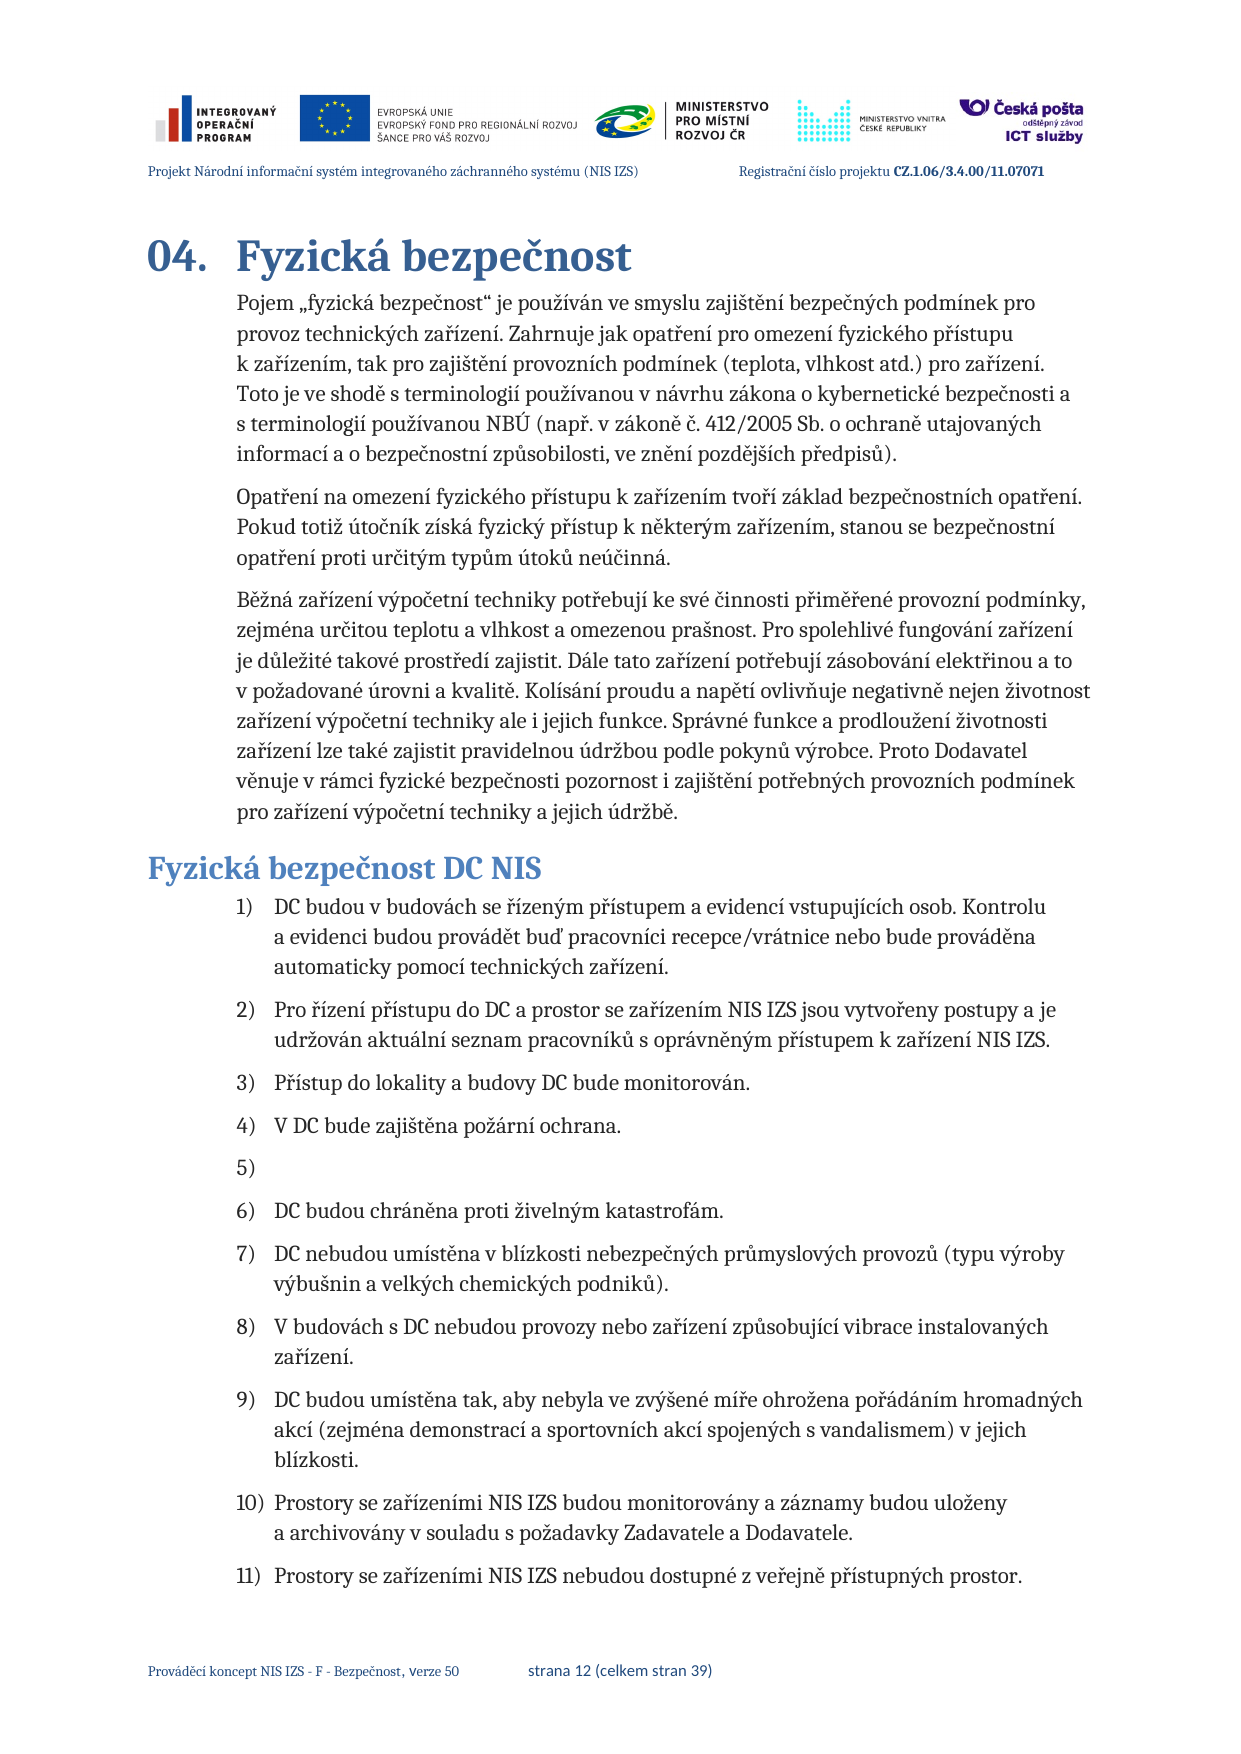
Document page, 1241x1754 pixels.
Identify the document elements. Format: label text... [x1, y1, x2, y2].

list Pro řízení přístupu do DC a prostor se zařízením NIS IZS jsou vytvořeny postupy a je udržován aktuální seznam pracovníků s oprávněným přístupem k zařízení NIS IZS. [236, 997, 1092, 1053]
text Opatření na omezení fyzického přístupu k zařízením tvoří základ bezpečnostních opatření. Pokud totiž útočník získá fyzický přístup k některým zařízením, stanou se bezpečnostní opatření proti určitým typům útoků neúčinná. [236, 484, 1092, 571]
list DC nebudou umístěna v blízkosti nebezpečných průmyslových provozů (typu výroby výbušnin a velkých chemických podniků). [236, 1241, 1092, 1297]
list DC budou v budovách se řízeným přístupem a evidencí vstupujících osob. Kontrolu a evidenci budou provádět buď pracovníci recepce/vrátnice nebo bude prováděna automaticky pomocí technických zařízení. [236, 894, 1092, 980]
list V budovách s DC nebudou provozy nebo zařízení způsobující vibrace instalovaných zařízení. [236, 1313, 1092, 1370]
subtitle Fyzická bezpečnost [148, 230, 1092, 282]
list V DC bude zajištěna požární ochrana. [236, 1112, 1092, 1139]
subtitle Fyzická bezpečnost DC NIS [148, 849, 1092, 888]
text Běžná zařízení výpočetní techniky potřebují ke své činnosti přiměřené provozní podmínky, zejména určitou teplotu a vlhkost a omezenou prašnost. Pro spolehlivé fungování zařízení je důležité takové prostředí zajistit. Dále tato zařízení potřebují zásobování elektřinou a to v požadované úrovni a kvalitě. Kolísání proudu a napětí ovlivňuje negativně nejen životnost zařízení výpočetní techniky ale i jejich funkce. Správné funkce a prodloužení životnosti zařízení lze také zajistit pravidelnou údržbou podle pokynů výrobce. Proto Dodavatel věnuje v rámci fyzické bezpečnosti pozornost i zajištění potřebných provozních podmínek pro zařízení výpočetní techniky a jejich údržbě. [236, 587, 1092, 825]
picture [147, 86, 1091, 152]
list Prostory se zařízeními NIS IZS budou monitorovány a záznamy budou uloženy a archivovány v souladu s požadavky Zadavatele a Dodavatele. [236, 1489, 1092, 1546]
list DC budou umístěna tak, aby nebyla ve zvýšené míře ohrožena pořádáním hromadných akcí (zejména demonstrací a sportovních akcí spojených s vandalismem) v jejich blízkosti. [236, 1386, 1092, 1473]
text Pojem „fyzická bezpečnost“ je používán ve smyslu zajištění bezpečných podmínek pro provoz technických zařízení. Zahrnuje jak opatření pro omezení fyzického přístupu k zařízením, tak pro zajištění provozních podmínek (teplota, vlhkost atd.) pro zařízení. Toto je ve shodě s terminologií používanou v návrhu zákona o kybernetické bezpečnosti a s terminologií používanou NBÚ (např. v zákoně č. 412/2005 Sb. o ochraně utajovaných informací a o bezpečnostní způsobilosti, ve znění pozdějších předpisů). [236, 290, 1092, 468]
list DC budou chráněna proti živelným katastrofám. [236, 1198, 1092, 1224]
list Přístup do lokality a budovy DC bude monitorován. [236, 1070, 1092, 1096]
list Prostory se zařízeními NIS IZS nebudou dostupné z veřejně přístupných prostor. [236, 1562, 1092, 1589]
